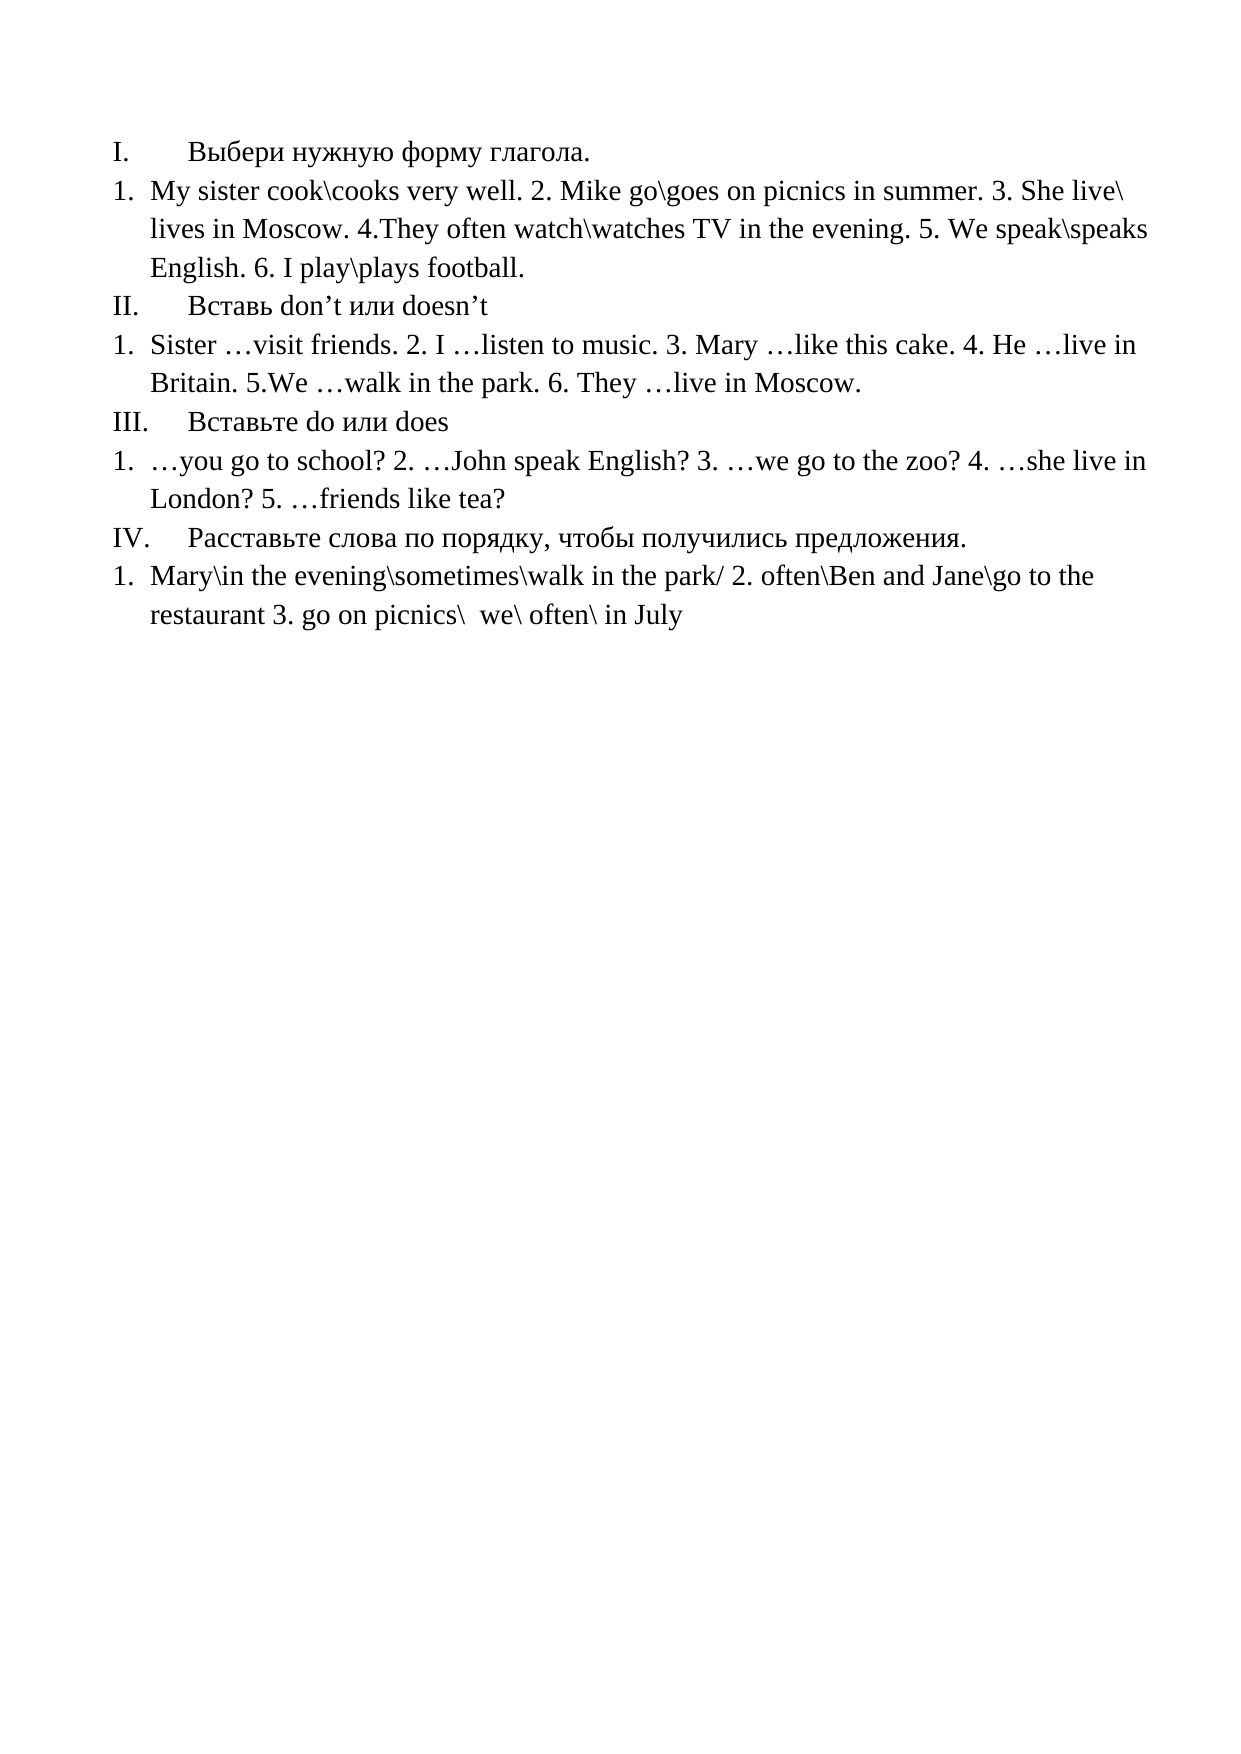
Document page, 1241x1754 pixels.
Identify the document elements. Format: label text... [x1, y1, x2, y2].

list …you go to school? 2. …John speak English? 3. …we go to the zoo? 4. …she live in London? 5. …friends like tea? [112, 443, 1165, 515]
list Вcтавь don’t или doesn’t [112, 288, 1165, 322]
list Выбери нужную форму глагола. [112, 134, 1165, 168]
list Вставьте do или does [112, 404, 1165, 438]
list Mary\in the evening\sometimes\walk in the park/ 2. often\Ben and Jane\go to the restaurant 3. go on picnics\ we\ often\ in July [112, 558, 1165, 630]
list Расставьте слова по порядку, чтобы получились предложения. [112, 520, 1165, 553]
list Sister …visit friends. 2. I …listen to music. 3. Mary …like this cake. 4. He …live in Britain. 5.We …walk in the park. 6. They …live in Moscow. [112, 327, 1165, 399]
list My sister cook\cooks very well. 2. Mike go\goes on picnics in summer. 3. She live\lives in Moscow. 4.They often watch\watches TV in the evening. 5. We speak\speaks English. 6. I play\plays football. [112, 173, 1165, 283]
